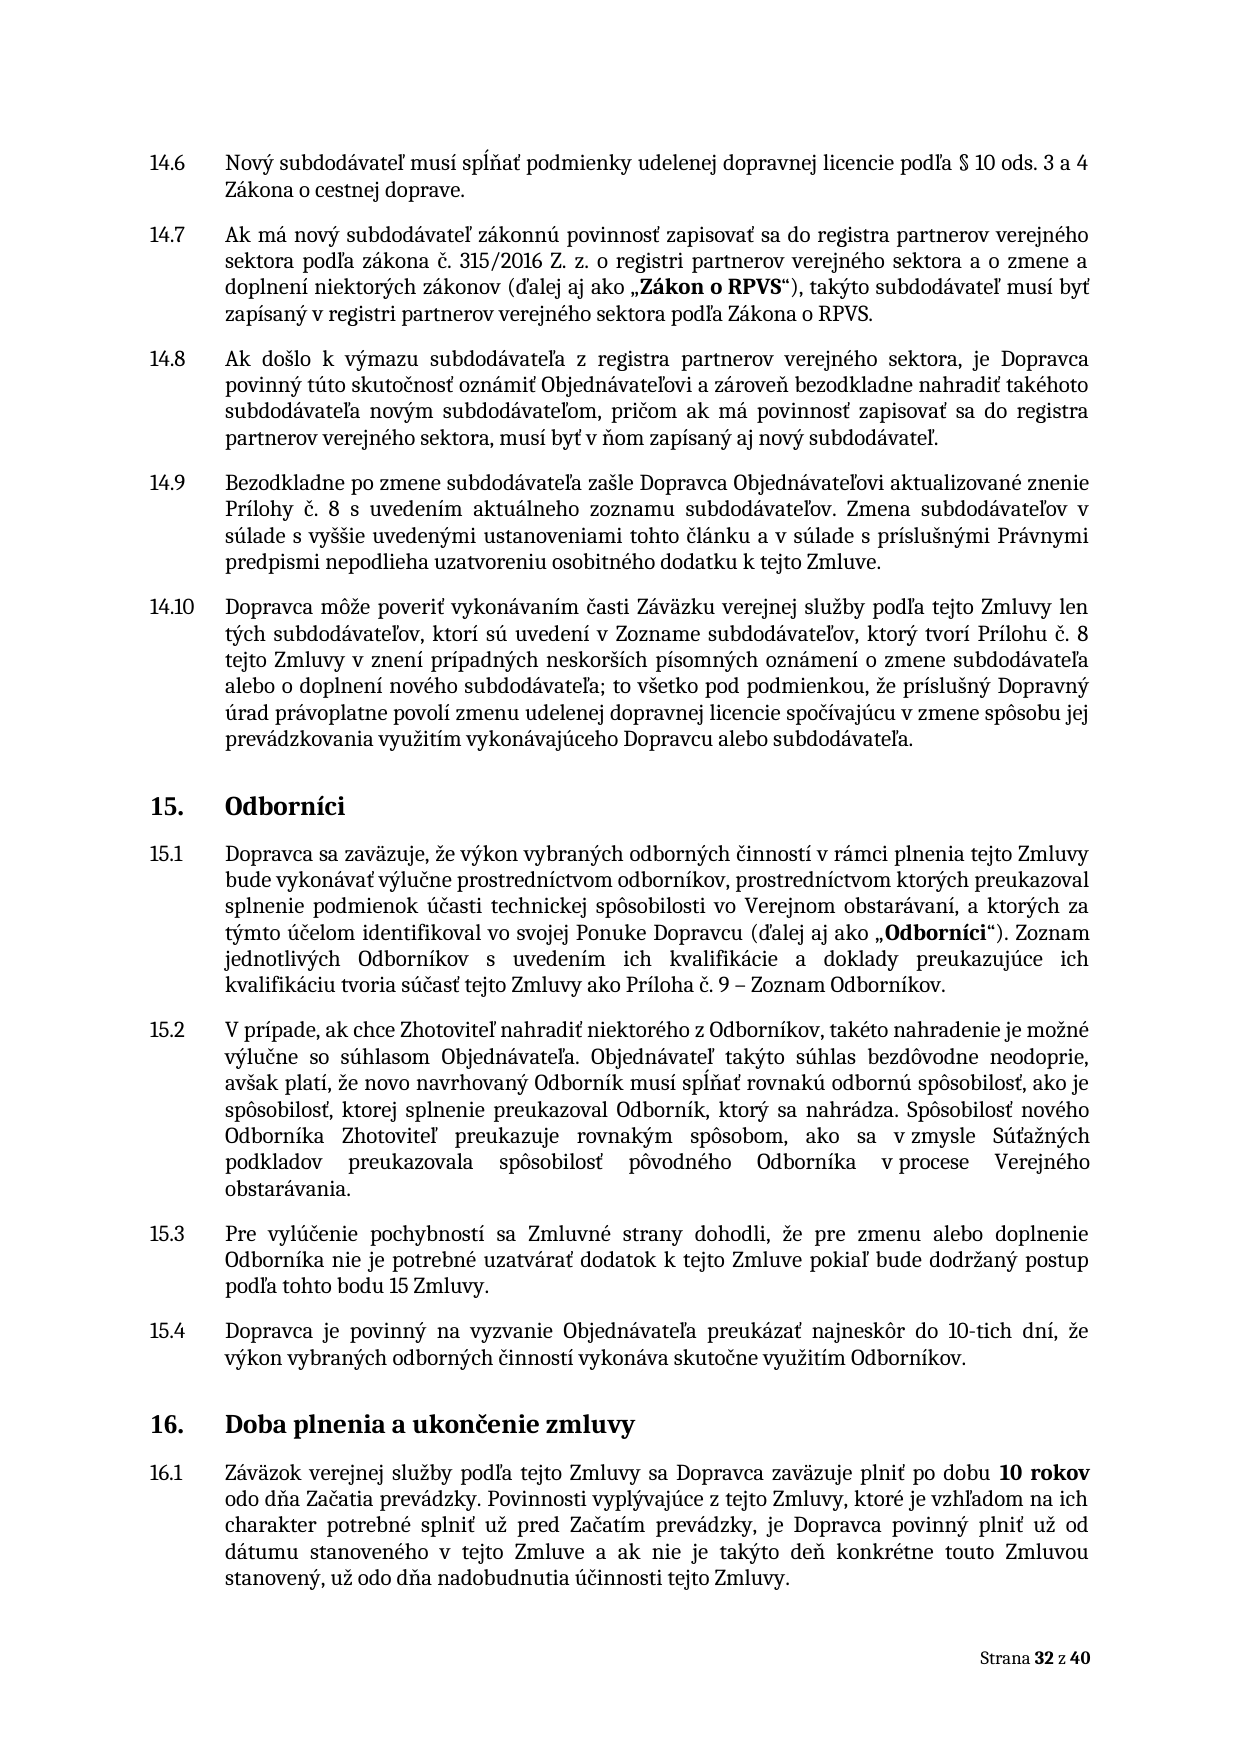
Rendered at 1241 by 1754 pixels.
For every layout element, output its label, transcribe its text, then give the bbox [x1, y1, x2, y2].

subtitle Doba plnenia a ukončenie zmluvy [150, 1408, 1090, 1441]
subtitle Bezodkladne po zmene subdodávateľa zašle Dopravca Objednávateľovi aktualizované znenie Prílohy č. 8 s uvedením aktuálneho zoznamu subdodávateľov. Zmena subdodávateľov v súlade s vyššie uvedenými ustanoveniami tohto článku a v súlade s príslušnými Právnymi predpismi nepodlieha uzatvoreniu osobitného dodatku k tejto Zmluve. [150, 470, 1090, 575]
subtitle Pre vylúčenie pochybností sa Zmluvné strany dohodli, že pre zmenu alebo doplnenie Odborníka nie je potrebné uzatvárať dodatok k tejto Zmluve pokiaľ bude dodržaný postup podľa tohto bodu 15 Zmluvy. [150, 1221, 1090, 1299]
subtitle Ak má nový subdodávateľ zákonnú povinnosť zapisovať sa do registra partnerov verejného sektora podľa zákona č. 315/2016 Z. z. o registri partnerov verejného sektora a o zmene a doplnení niektorých zákonov (ďalej aj ako „Zákon o RPVS“), takýto subdodávateľ musí byť zapísaný v registri partnerov verejného sektora podľa Zákona o RPVS. [150, 221, 1090, 327]
subtitle V prípade, ak chce Zhotoviteľ nahradiť niektorého z Odborníkov, takéto nahradenie je možné výlučne so súhlasom Objednávateľa. Objednávateľ takýto súhlas bezdôvodne neodoprie, avšak platí, že novo navrhovaný Odborník musí spĺňať rovnakú odbornú spôsobilosť, ako je spôsobilosť, ktorej splnenie preukazoval Odborník, ktorý sa nahrádza. Spôsobilosť nového Odborníka Zhotoviteľ preukazuje rovnakým spôsobom, ako sa v zmysle Súťažných podkladov preukazovala spôsobilosť pôvodného Odborníka v procese Verejného obstarávania. [150, 1017, 1090, 1202]
subtitle Ak došlo k výmazu subdodávateľa z registra partnerov verejného sektora, je Dopravca povinný túto skutočnosť oznámiť Objednávateľovi a zároveň bezodkladne nahradiť takéhoto subdodávateľa novým subdodávateľom, pričom ak má povinnosť zapisovať sa do registra partnerov verejného sektora, musí byť v ňom zapísaný aj nový subdodávateľ. [150, 346, 1090, 451]
subtitle Dopravca sa zaväzuje, že výkon vybraných odborných činností v rámci plnenia tejto Zmluvy bude vykonávať výlučne prostredníctvom odborníkov, prostredníctvom ktorých preukazoval splnenie podmienok účasti technickej spôsobilosti vo Verejnom obstarávaní, a ktorých za týmto účelom identifikoval vo svojej Ponuke Dopravcu (ďalej aj ako „Odborníci“). Zoznam jednotlivých Odborníkov s uvedením ich kvalifikácie a doklady preukazujúce ich kvalifikáciu tvoria súčasť tejto Zmluvy ako Príloha č. 9 – Zoznam Odborníkov. [150, 840, 1090, 998]
subtitle Odborníci [150, 789, 1090, 822]
subtitle Záväzok verejnej služby podľa tejto Zmluvy sa Dopravca zaväzuje plniť po dobu 10 rokov odo dňa Začatia prevádzky. Povinnosti vyplývajúce z tejto Zmluvy, ktoré je vzhľadom na ich charakter potrebné splniť už pred Začatím prevádzky, je Dopravca povinný plniť už od dátumu stanoveného v tejto Zmluve a ak nie je takýto deň konkrétne touto Zmluvou stanovený, už odo dňa nadobudnutia účinnosti tejto Zmluvy. [150, 1459, 1090, 1591]
subtitle Nový subdodávateľ musí spĺňať podmienky udelenej dopravnej licencie podľa § 10 ods. 3 a 4 Zákona o cestnej doprave. [150, 150, 1090, 203]
subtitle Dopravca môže poveriť vykonávaním časti Záväzku verejnej služby podľa tejto Zmluvy len tých subdodávateľov, ktorí sú uvedení v Zozname subdodávateľov, ktorý tvorí Prílohu č. 8 tejto Zmluvy v znení prípadných neskorších písomných oznámení o zmene subdodávateľa alebo o doplnení nového subdodávateľa; to všetko pod podmienkou, že príslušný Dopravný úrad právoplatne povolí zmenu udelenej dopravnej licencie spočívajúcu v zmene spôsobu jej prevádzkovania využitím vykonávajúceho Dopravcu alebo subdodávateľa. [150, 594, 1090, 752]
subtitle Dopravca je povinný na vyzvanie Objednávateľa preukázať najneskôr do 10-tich dní, že výkon vybraných odborných činností vykonáva skutočne využitím Odborníkov. [150, 1318, 1090, 1371]
